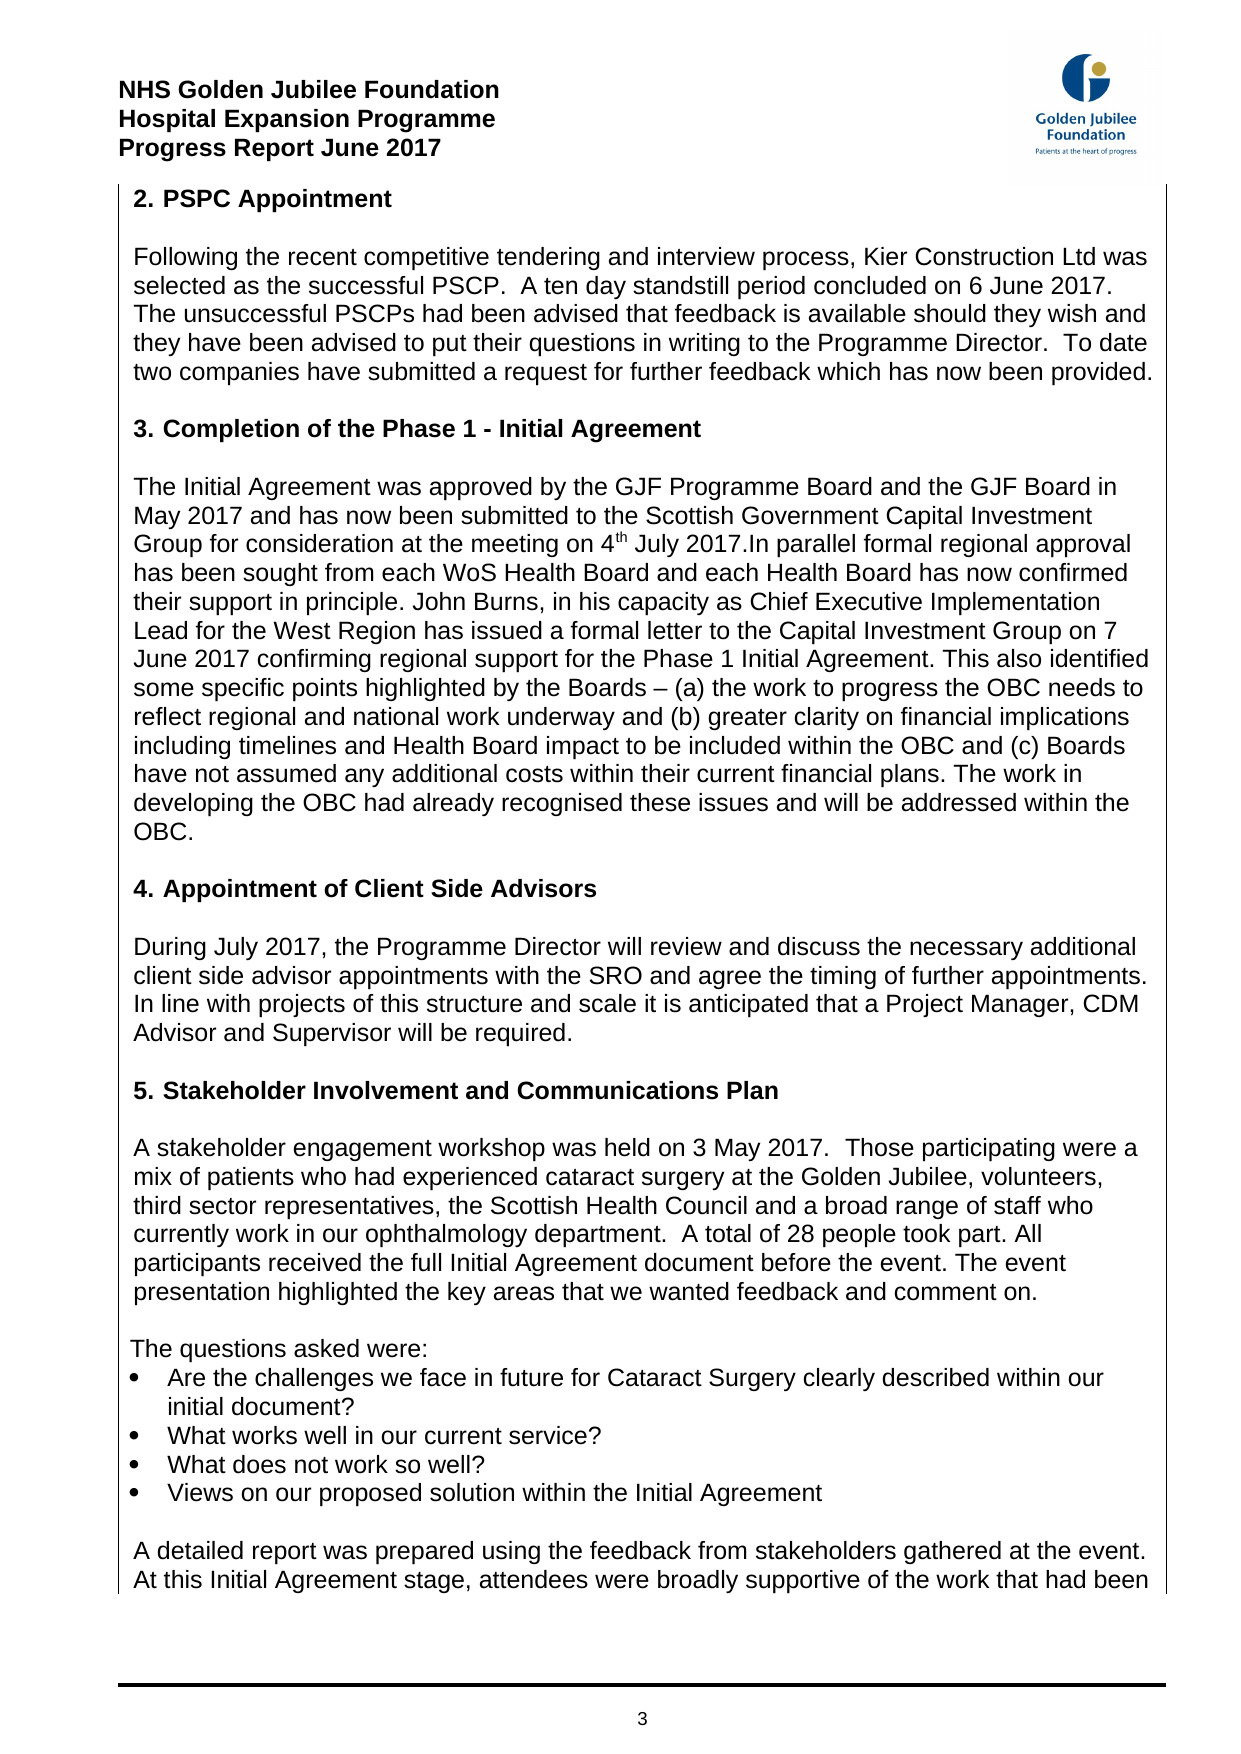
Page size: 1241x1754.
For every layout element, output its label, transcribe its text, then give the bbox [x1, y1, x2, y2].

picture [1007, 28, 1164, 184]
